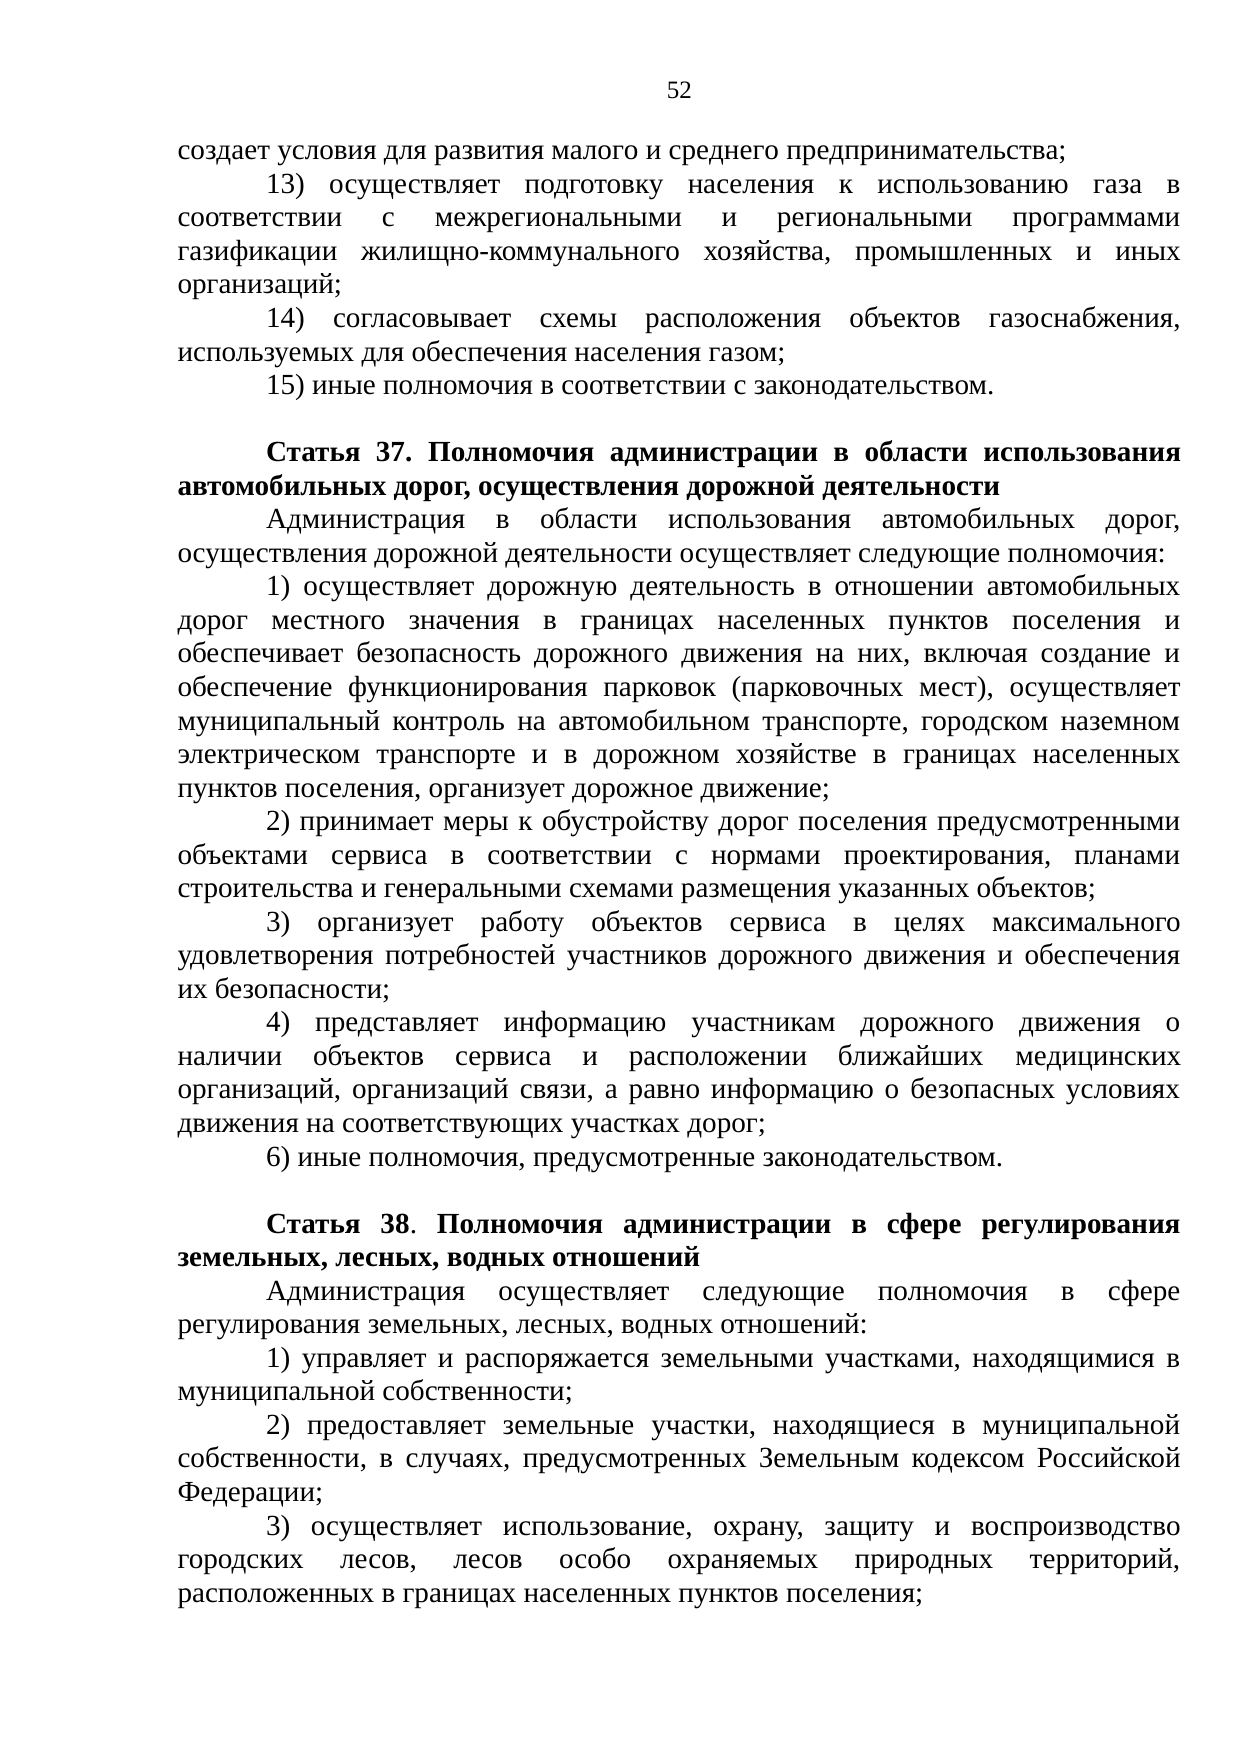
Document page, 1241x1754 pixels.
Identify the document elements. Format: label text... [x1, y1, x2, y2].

text 13) осуществляет подготовку населения к использованию газа в соответствии с межрегиональными и региональными программами газификации жилищно-коммунального хозяйства, промышленных и иных организаций; [177, 166, 1181, 300]
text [177, 132, 1181, 166]
title 2) принимает меры к обустройству дорог поселения предусмотренными объектами сервиса в соответствии с нормами проектирования, планами строительства и генеральными схемами размещения указанных объектов; [177, 803, 1181, 904]
title 4) представляет информацию участникам дорожного движения о наличии объектов сервиса и расположении ближайших медицинских организаций, организаций связи, а равно информацию о безопасных условиях движения на соответствующих участках дорог; [177, 1004, 1181, 1139]
text Администрация в области использования автомобильных дорог, осуществления дорожной деятельности осуществляет следующие полномочия: [177, 501, 1181, 568]
text 3) осуществляет использование, охрану, защиту и воспроизводство городских лесов, лесов особо охраняемых природных территорий, расположенных в границах населенных пунктов поселения; [177, 1508, 1181, 1608]
text Статья 38. Полномочия администрации в сфере регулирования земельных, лесных, водных отношений [177, 1206, 1181, 1273]
text 1) управляет и распоряжается земельными участками, находящимися в муниципальной собственности; [177, 1340, 1181, 1407]
text 15) иные полномочия в соответствии с законодательством. [177, 367, 1181, 401]
text 2) предоставляет земельные участки, находящиеся в муниципальной собственности, в случаях, предусмотренных Земельным кодексом Российской Федерации; [177, 1407, 1181, 1508]
title 1) осуществляет дорожную деятельность в отношении автомобильных дорог местного значения в границах населенных пунктов поселения и обеспечивает безопасность дорожного движения на них, включая создание и обеспечение функционирования парковок (парковочных мест), осуществляет муниципальный контроль на автомобильном транспорте, городском наземном электрическом транспорте и в дорожном хозяйстве в границах населенных пунктов поселения, организует дорожное движение; [177, 568, 1181, 803]
text 14) согласовывает схемы расположения объектов газоснабжения, используемых для обеспечения населения газом; [177, 300, 1181, 367]
text Статья 37. Полномочия администрации в области использования автомобильных дорог, осуществления дорожной деятельности [177, 434, 1181, 501]
title 3) организует работу объектов сервиса в целях максимального удовлетворения потребностей участников дорожного движения и обеспечения их безопасности; [177, 904, 1181, 1004]
text Администрация осуществляет следующие полномочия в сфере регулирования земельных, лесных, водных отношений: [177, 1273, 1181, 1340]
text 6) иные полномочия, предусмотренные законодательством. [177, 1139, 1181, 1172]
